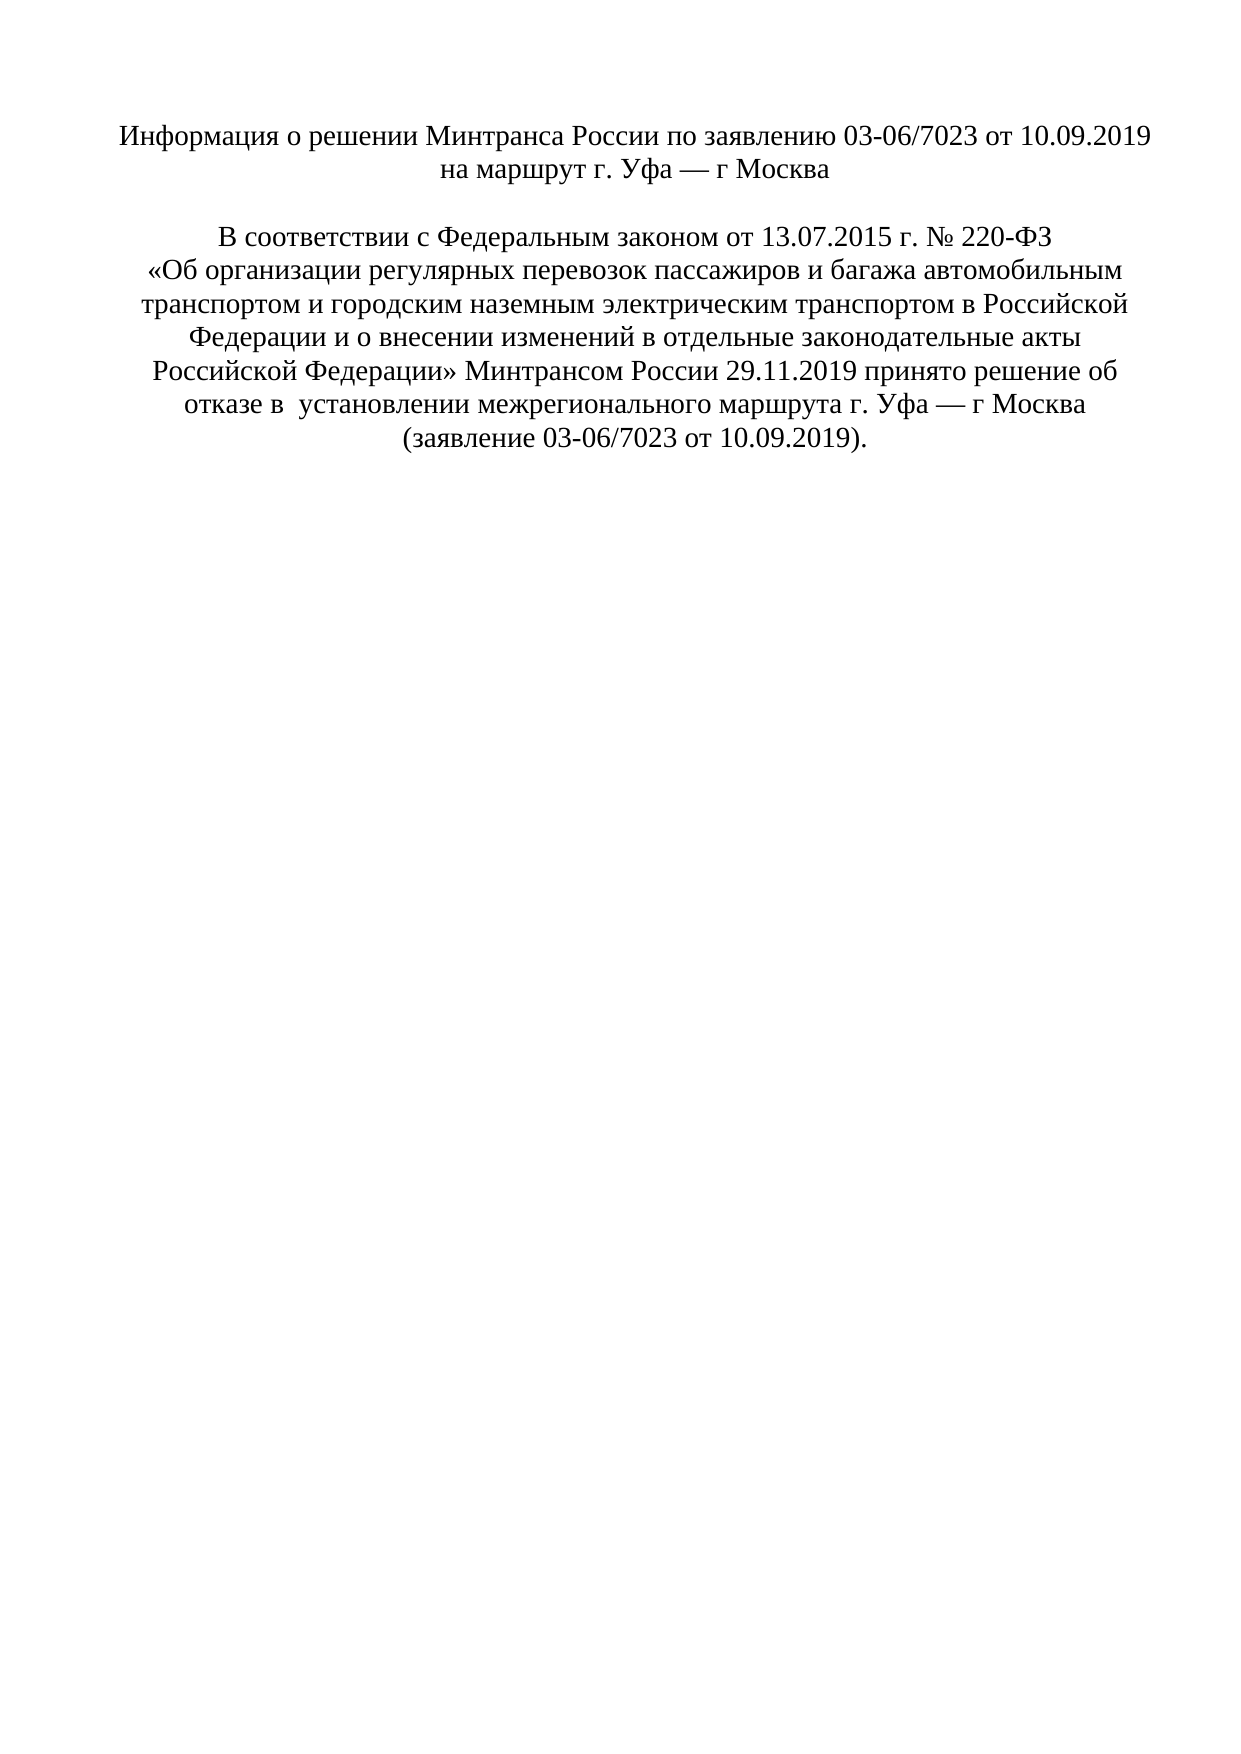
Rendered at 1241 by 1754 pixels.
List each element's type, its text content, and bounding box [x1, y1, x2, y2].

text В соответствии с Федеральным законом от 13.07.2015 г. № 220-ФЗ «Об организации регулярных перевозок пассажиров и багажа автомобильным транспортом и городским наземным электрическим транспортом в Российской Федерации и о внесении изменений в отдельные законодательные акты Российской Федерации» Минтрансом России 29.11.2019 принято решение об отказе в установлении межрегионального маршрута г. Уфа — г Москва (заявление 03-06/7023 от 10.09.2019). [118, 219, 1152, 453]
text Информация о решении Минтранса России по заявлению 03-06/7023 от 10.09.2019 на маршрут г. Уфа — г Москва [118, 118, 1152, 185]
